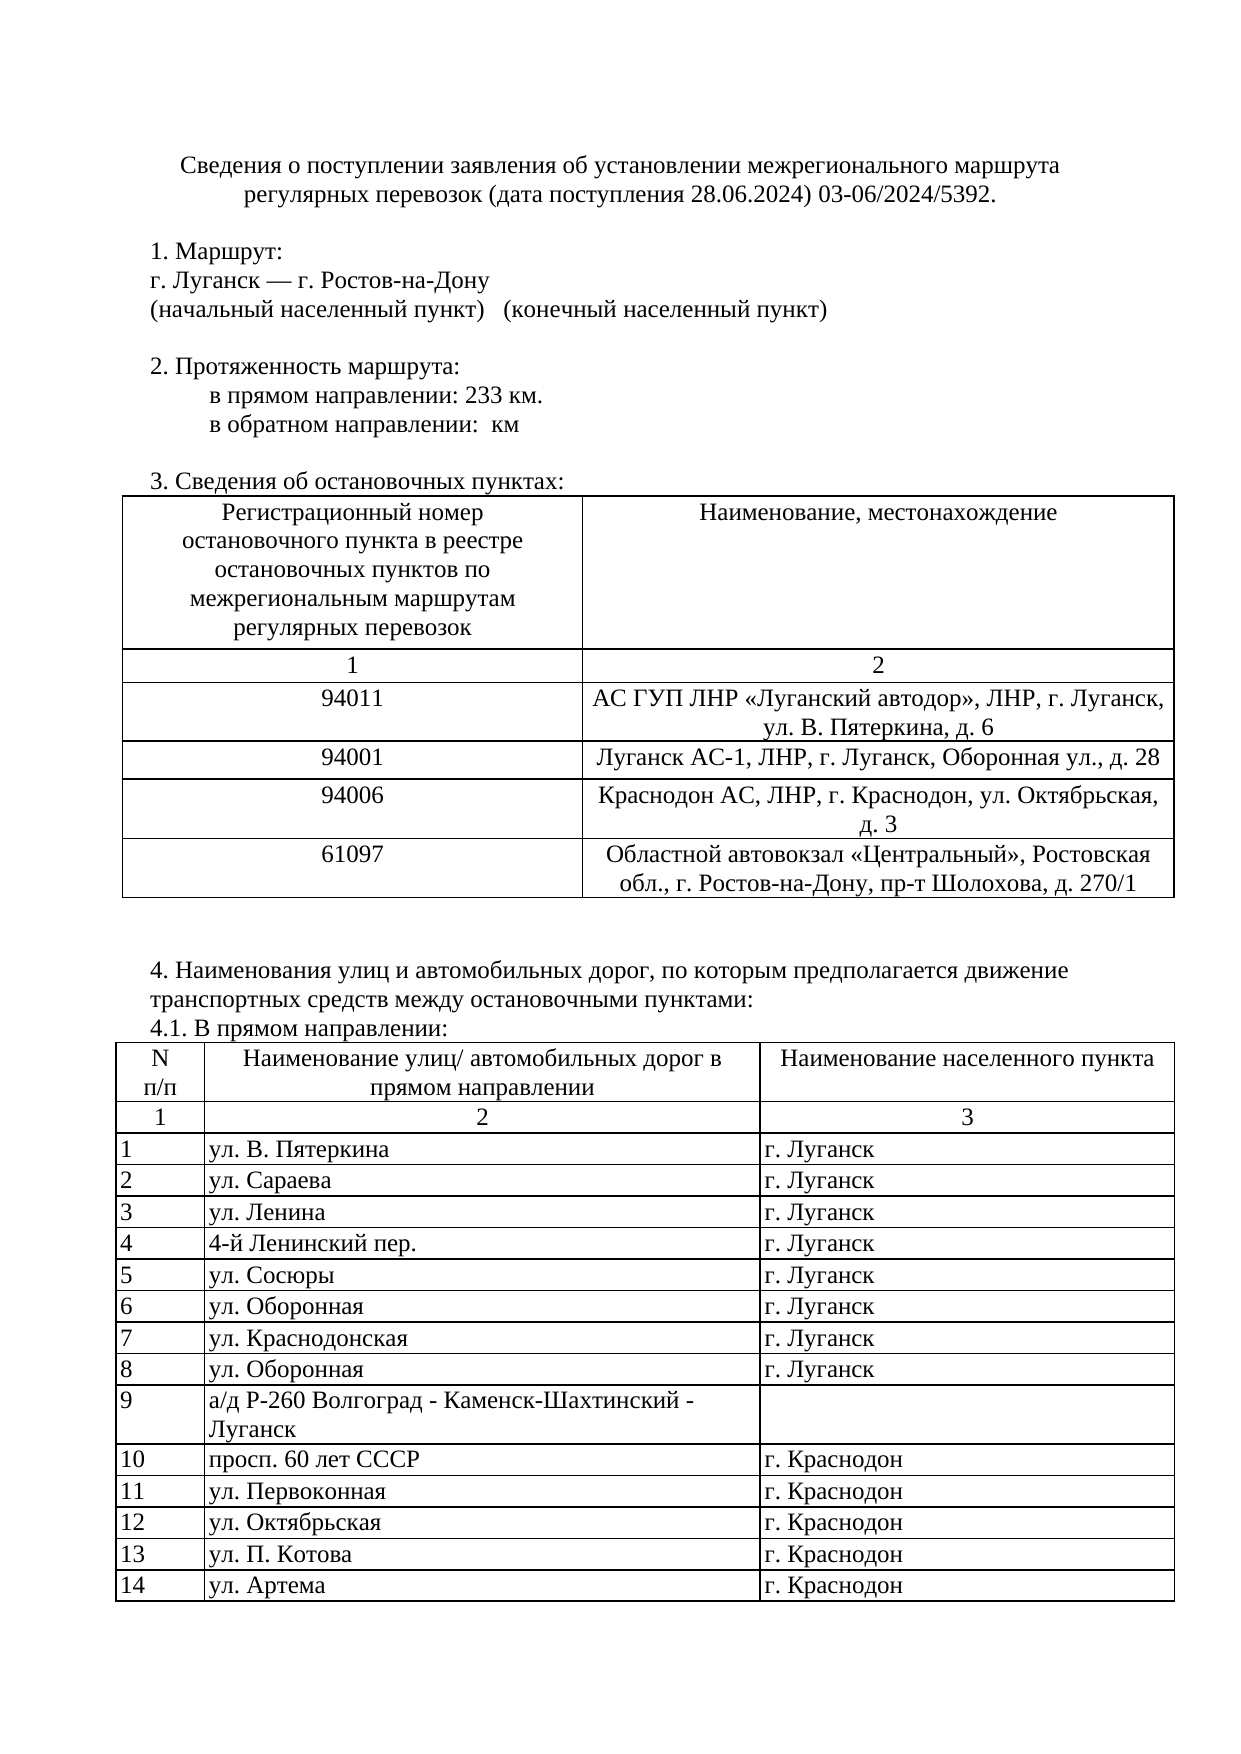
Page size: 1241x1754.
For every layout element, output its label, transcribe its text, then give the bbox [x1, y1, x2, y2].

table_cell 1 [117, 1134, 204, 1164]
table_cell 1 [117, 1102, 204, 1132]
table_cell г. Луганск [761, 1260, 1174, 1289]
table_cell 94001 [123, 742, 582, 778]
table_cell 9 [117, 1386, 204, 1443]
table_cell г. Луганск [761, 1165, 1174, 1195]
text 2. Протяженность маршрута: [150, 351, 1090, 380]
table_cell г. Краснодон [761, 1508, 1174, 1537]
table_cell 10 [117, 1445, 204, 1474]
table_cell ул. Оборонная [205, 1354, 759, 1384]
table_cell ул. Первоконная [205, 1476, 759, 1506]
table_header Регистрационный номер остановочного пункта в реестре остановочных пунктов по межрегиональным маршрутам регулярных перевозок [123, 497, 582, 648]
table_cell г. Луганск [761, 1228, 1174, 1258]
table_cell Краснодон АС, ЛНР, г. Краснодон, ул. Октябрьская, д. 3 [583, 780, 1173, 837]
table_cell ул. В. Пятеркина [205, 1134, 759, 1164]
table_cell г. Луганск [761, 1134, 1174, 1164]
table_cell Луганск АС-1, ЛНР, г. Луганск, Оборонная ул., д. 28 [583, 742, 1173, 778]
text (начальный населенный пункт) (конечный населенный пункт) [150, 294, 1090, 322]
table_header Наименование, местонахождение [583, 497, 1173, 648]
table_cell ул. Оборонная [205, 1291, 759, 1321]
table_cell 3 [761, 1102, 1174, 1132]
table_cell 2 [205, 1102, 759, 1132]
table_cell г. Краснодон [761, 1539, 1174, 1569]
text в прямом направлении: 233 км. [150, 380, 1090, 409]
text 1. Маршрут: [150, 236, 1090, 265]
table_cell 6 [117, 1291, 204, 1321]
table_cell г. Луганск [761, 1291, 1174, 1321]
table_cell ул. П. Котова [205, 1539, 759, 1569]
table_cell г. Краснодон [761, 1445, 1174, 1474]
text Сведения о поступлении заявления об установлении межрегионального маршрута регулярных перевозок (дата поступления 28.06.2024) 03-06/2024/5392. [150, 150, 1090, 207]
table_cell г. Луганск [761, 1354, 1174, 1384]
table_cell ул. Артема [205, 1571, 759, 1600]
text 4. Наименования улиц и автомобильных дорог, по которым предполагается движение транспортных средств между остановочными пунктами: [150, 956, 1090, 1013]
table_cell 4-й Ленинский пер. [205, 1228, 759, 1258]
table_cell 4 [117, 1228, 204, 1258]
table_cell ул. Сараева [205, 1165, 759, 1195]
table_cell просп. 60 лет СССР [205, 1445, 759, 1474]
text г. Луганск — г. Ростов-на-Дону [150, 265, 1090, 294]
table_cell ул. Краснодонская [205, 1323, 759, 1352]
text 3. Сведения об остановочных пунктах: [150, 466, 1090, 495]
table_cell 1 [123, 650, 582, 681]
table_cell 7 [117, 1323, 204, 1352]
table_cell г. Луганск [761, 1197, 1174, 1227]
table_cell г. Краснодон [761, 1476, 1174, 1506]
table_cell ул. Октябрьская [205, 1508, 759, 1537]
table_cell 5 [117, 1260, 204, 1289]
table_cell 2 [583, 650, 1173, 681]
table_cell Областной автовокзал «Центральный», Ростовская обл., г. Ростов-на-Дону, пр-т Шолохова, д. 270/1 [583, 839, 1173, 896]
table_cell 94011 [123, 683, 582, 740]
table_cell 12 [117, 1508, 204, 1537]
table_header N п/п [117, 1043, 204, 1101]
table_header Наименование улиц/ автомобильных дорог в прямом направлении [205, 1043, 759, 1101]
table_cell 94006 [123, 780, 582, 837]
text 4.1. В прямом направлении: [150, 1013, 1090, 1042]
table_cell 13 [117, 1539, 204, 1569]
table_cell АС ГУП ЛНР «Луганский автодор», ЛНР, г. Луганск, ул. В. Пятеркина, д. 6 [583, 683, 1173, 740]
table_cell 8 [117, 1354, 204, 1384]
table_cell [205, 1386, 759, 1443]
table_cell 11 [117, 1476, 204, 1506]
table_cell 61097 [123, 839, 582, 896]
table_cell 3 [117, 1197, 204, 1227]
table_cell ул. Ленина [205, 1197, 759, 1227]
table_header Наименование населенного пункта [761, 1043, 1174, 1101]
table_cell ул. Сосюры [205, 1260, 759, 1289]
table_cell г. Краснодон [761, 1571, 1174, 1600]
table_cell 2 [117, 1165, 204, 1195]
text в обратном направлении: км [150, 409, 1090, 437]
table_cell 14 [117, 1571, 204, 1600]
table_cell [761, 1386, 1174, 1443]
table_cell г. Луганск [761, 1323, 1174, 1352]
